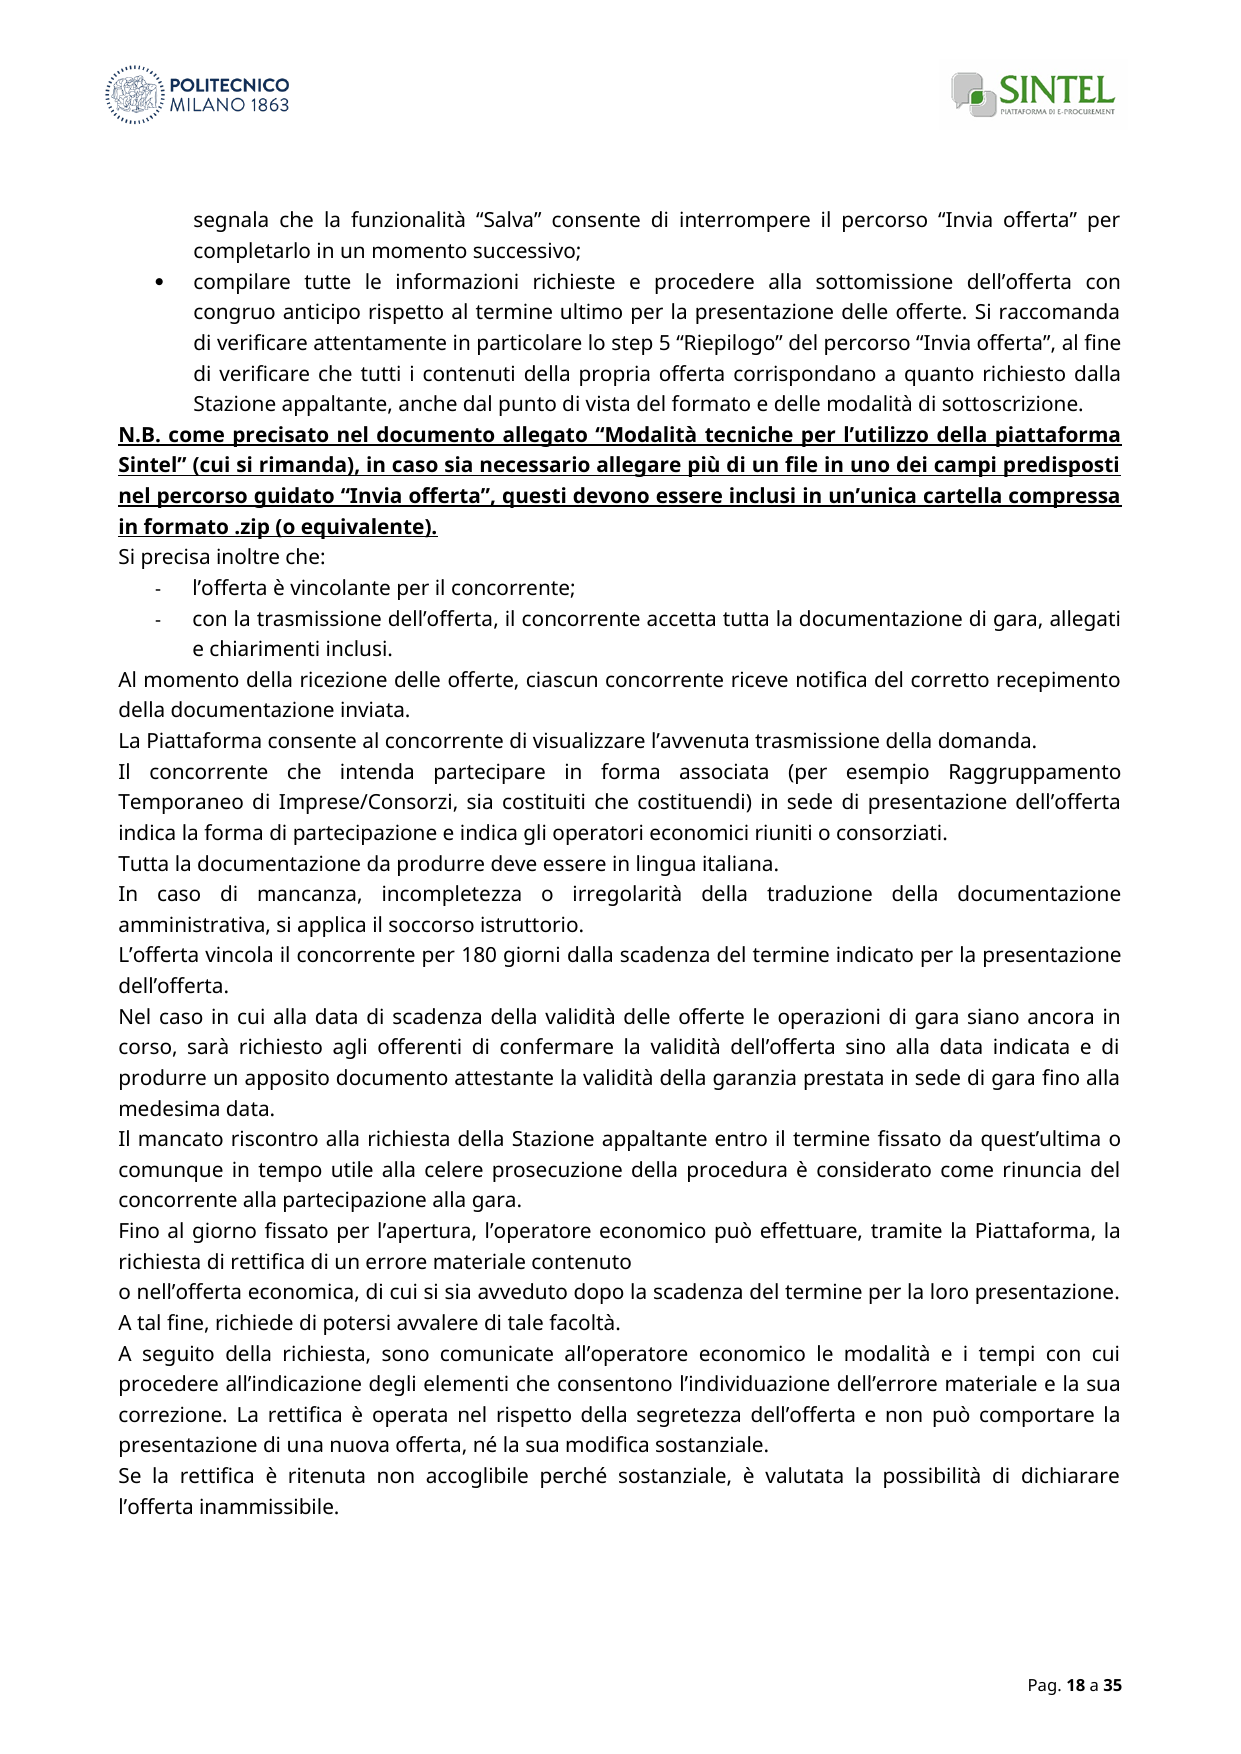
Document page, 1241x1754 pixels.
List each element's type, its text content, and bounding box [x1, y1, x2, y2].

text Fino al giorno fissato per l’apertura, l’operatore economico può effettuare, tramite la Piattaforma, la richiesta di rettifica di un errore materiale contenuto [118, 1216, 1122, 1275]
picture [938, 59, 1128, 130]
text Al momento della ricezione delle offerte, ciascun concorrente riceve notifica del corretto recepimento della documentazione inviata. [118, 665, 1122, 724]
text N.B. come precisato nel documento allegato “Modalità tecniche per l’utilizzo della piattaforma Sintel” (cui si rimanda), in caso sia necessario allegare più di un file in uno dei campi predisposti nel percorso guidato “Invia offerta”, questi devono essere inclusi in un’unica cartella compressa in formato .zip (o equivalente). [118, 420, 1122, 444]
text Il concorrente che intenda partecipare in forma associata (per esempio Raggruppamento Temporaneo di Imprese/Consorzi, sia costituiti che costituendi) in sede di presentazione dell’offerta indica la forma di partecipazione e indica gli operatori economici riuniti o consorziati. [118, 757, 1122, 847]
list compilare tutte le informazioni richieste e procedere alla sottomissione dell’offerta con congruo anticipo rispetto al termine ultimo per la presentazione delle offerte. Si raccomanda di verificare attentamente in particolare lo step 5 “Riepilogo” del percorso “Invia offerta”, al fine di verificare che tutti i contenuti della propria offerta corrispondano a quanto richiesto dalla Stazione appaltante, anche dal punto di vista del formato e delle modalità di sottoscrizione. [156, 267, 1122, 418]
text Il mancato riscontro alla richiesta della Stazione appaltante entro il termine fissato da quest’ultima o comunque in tempo utile alla celere prosecuzione della procedura è considerato come rinuncia del concorrente alla partecipazione alla gara. [118, 1124, 1122, 1214]
text A seguito della richiesta, sono comunicate all’operatore economico le modalità e i tempi con cui procedere all’indicazione degli elementi che consentono l’individuazione dell’errore materiale e la sua correzione. La rettifica è operata nel rispetto della segretezza dell’offerta e non può comportare la presentazione di una nuova offerta, né la sua modifica sostanziale. [118, 1339, 1122, 1459]
text Si precisa inoltre che: [118, 542, 1122, 571]
list l’offerta è vincolante per il concorrente; [155, 573, 1122, 602]
text N.B. come precisato nel documento allegato “Modalità tecniche per l’utilizzo della piattaforma Sintel” (cui si rimanda), in caso sia necessario allegare più di un file in uno dei campi predisposti nel percorso guidato “Invia offerta”, questi devono essere inclusi in un’unica cartella compressa in formato .zip (o equivalente). [118, 446, 1122, 505]
text Nel caso in cui alla data di scadenza della validità delle offerte le operazioni di gara siano ancora in corso, sarà richiesto agli offerenti di confermare la validità dell’offerta sino alla data indicata e di produrre un apposito documento attestante la validità della garanzia prestata in sede di gara fino alla medesima data. [118, 1002, 1122, 1122]
text o nell’offerta economica, di cui si sia avveduto dopo la scadenza del termine per la loro presentazione. A tal fine, richiede di potersi avvalere di tale facoltà. [118, 1277, 1122, 1337]
text Tutta la documentazione da produrre deve essere in lingua italiana. [118, 849, 1122, 877]
text La Piattaforma consente al concorrente di visualizzare l’avvenuta trasmissione della domanda. [118, 726, 1122, 755]
text Se la rettifica è ritenuta non accoglibile perché sostanziale, è valutata la possibilità di dichiarare l’offerta inammissibile. [118, 1461, 1122, 1520]
text L’offerta vincola il concorrente per 180 giorni dalla scadenza del termine indicato per la presentazione dell’offerta. [118, 941, 1122, 1000]
picture [103, 63, 293, 126]
text N.B. come precisato nel documento allegato “Modalità tecniche per l’utilizzo della piattaforma Sintel” (cui si rimanda), in caso sia necessario allegare più di un file in uno dei campi predisposti nel percorso guidato “Invia offerta”, questi devono essere inclusi in un’unica cartella compressa in formato .zip (o equivalente). [118, 507, 1122, 540]
text In caso di mancanza, incompletezza o irregolarità della traduzione della documentazione amministrativa, si applica il soccorso istruttorio. [118, 879, 1122, 938]
list con la trasmissione dell’offerta, il concorrente accetta tutta la documentazione di gara, allegati e chiarimenti inclusi. [155, 604, 1122, 663]
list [156, 206, 1122, 265]
